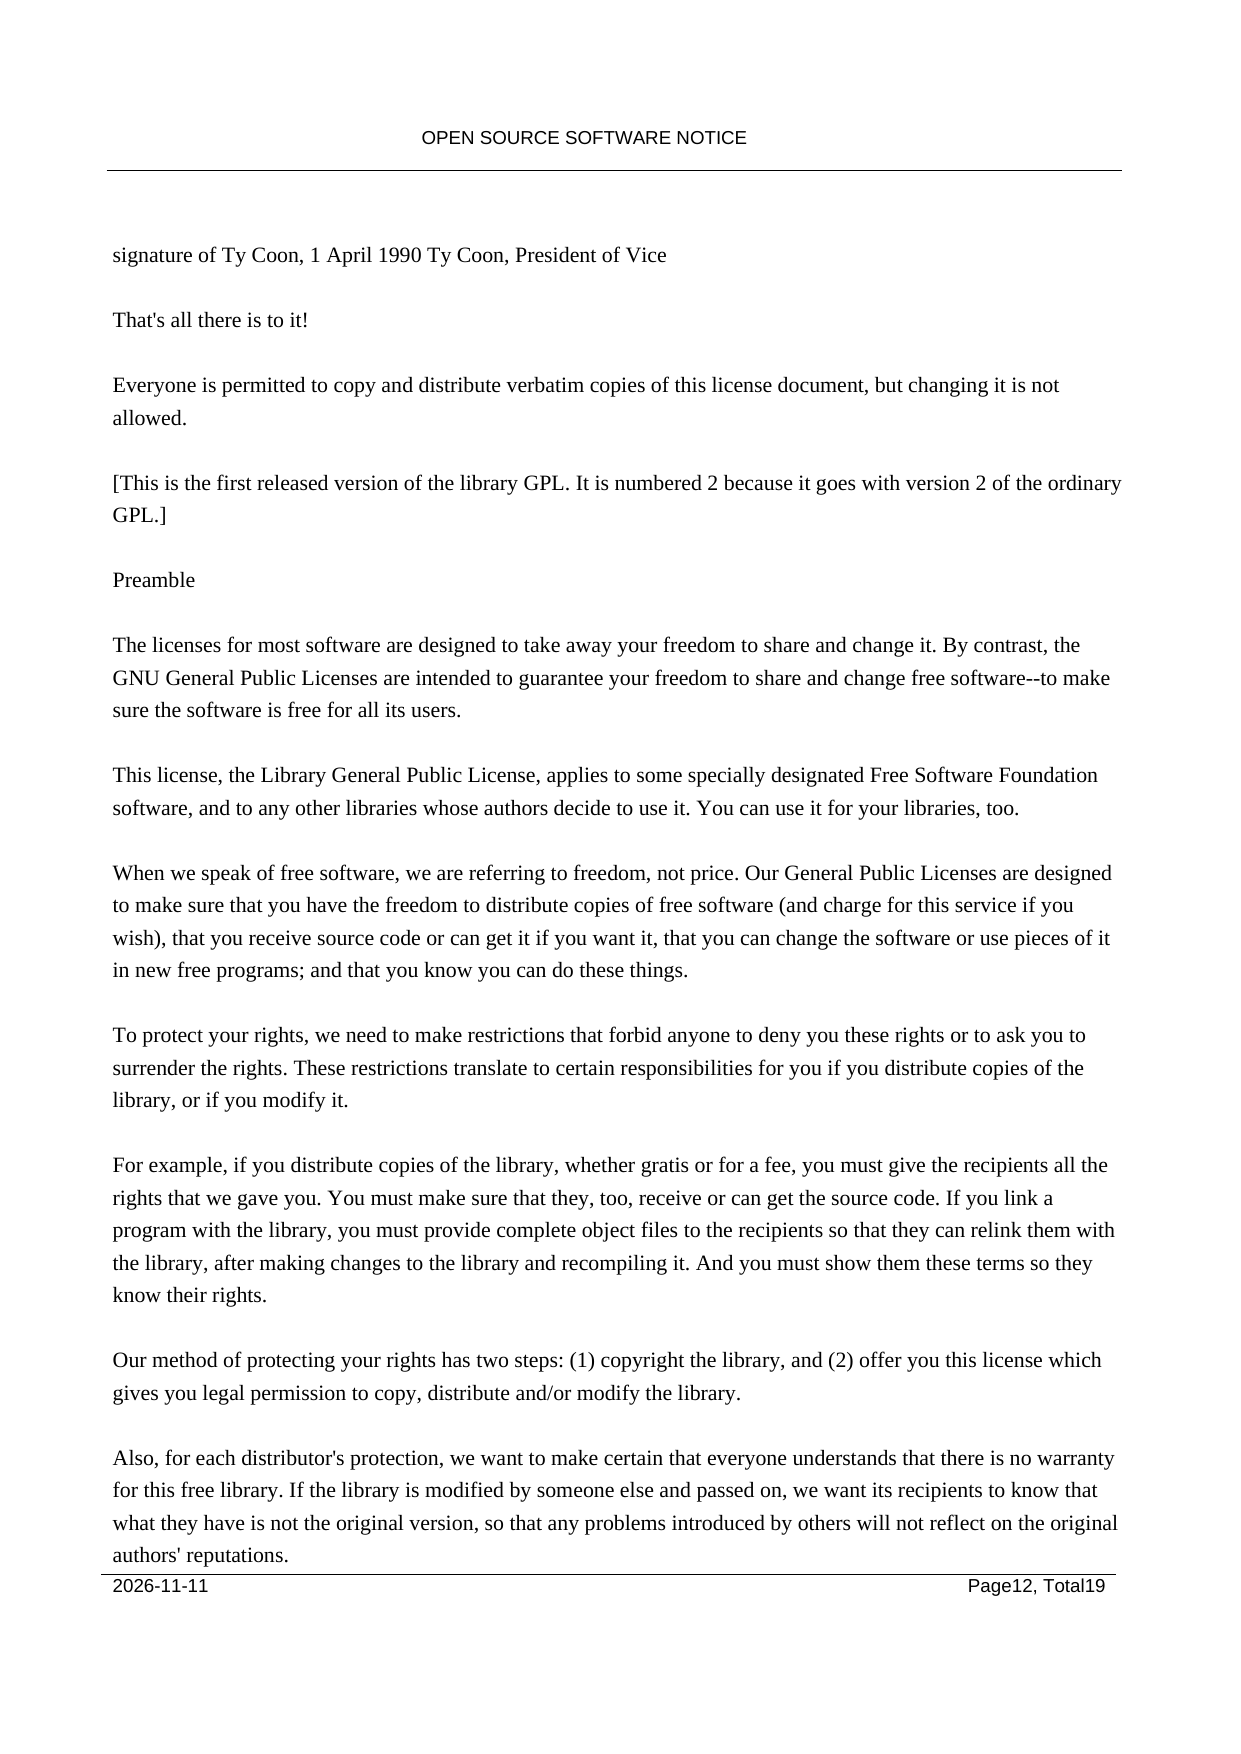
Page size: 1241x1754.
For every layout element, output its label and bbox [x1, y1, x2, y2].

text [112, 206, 1128, 1571]
